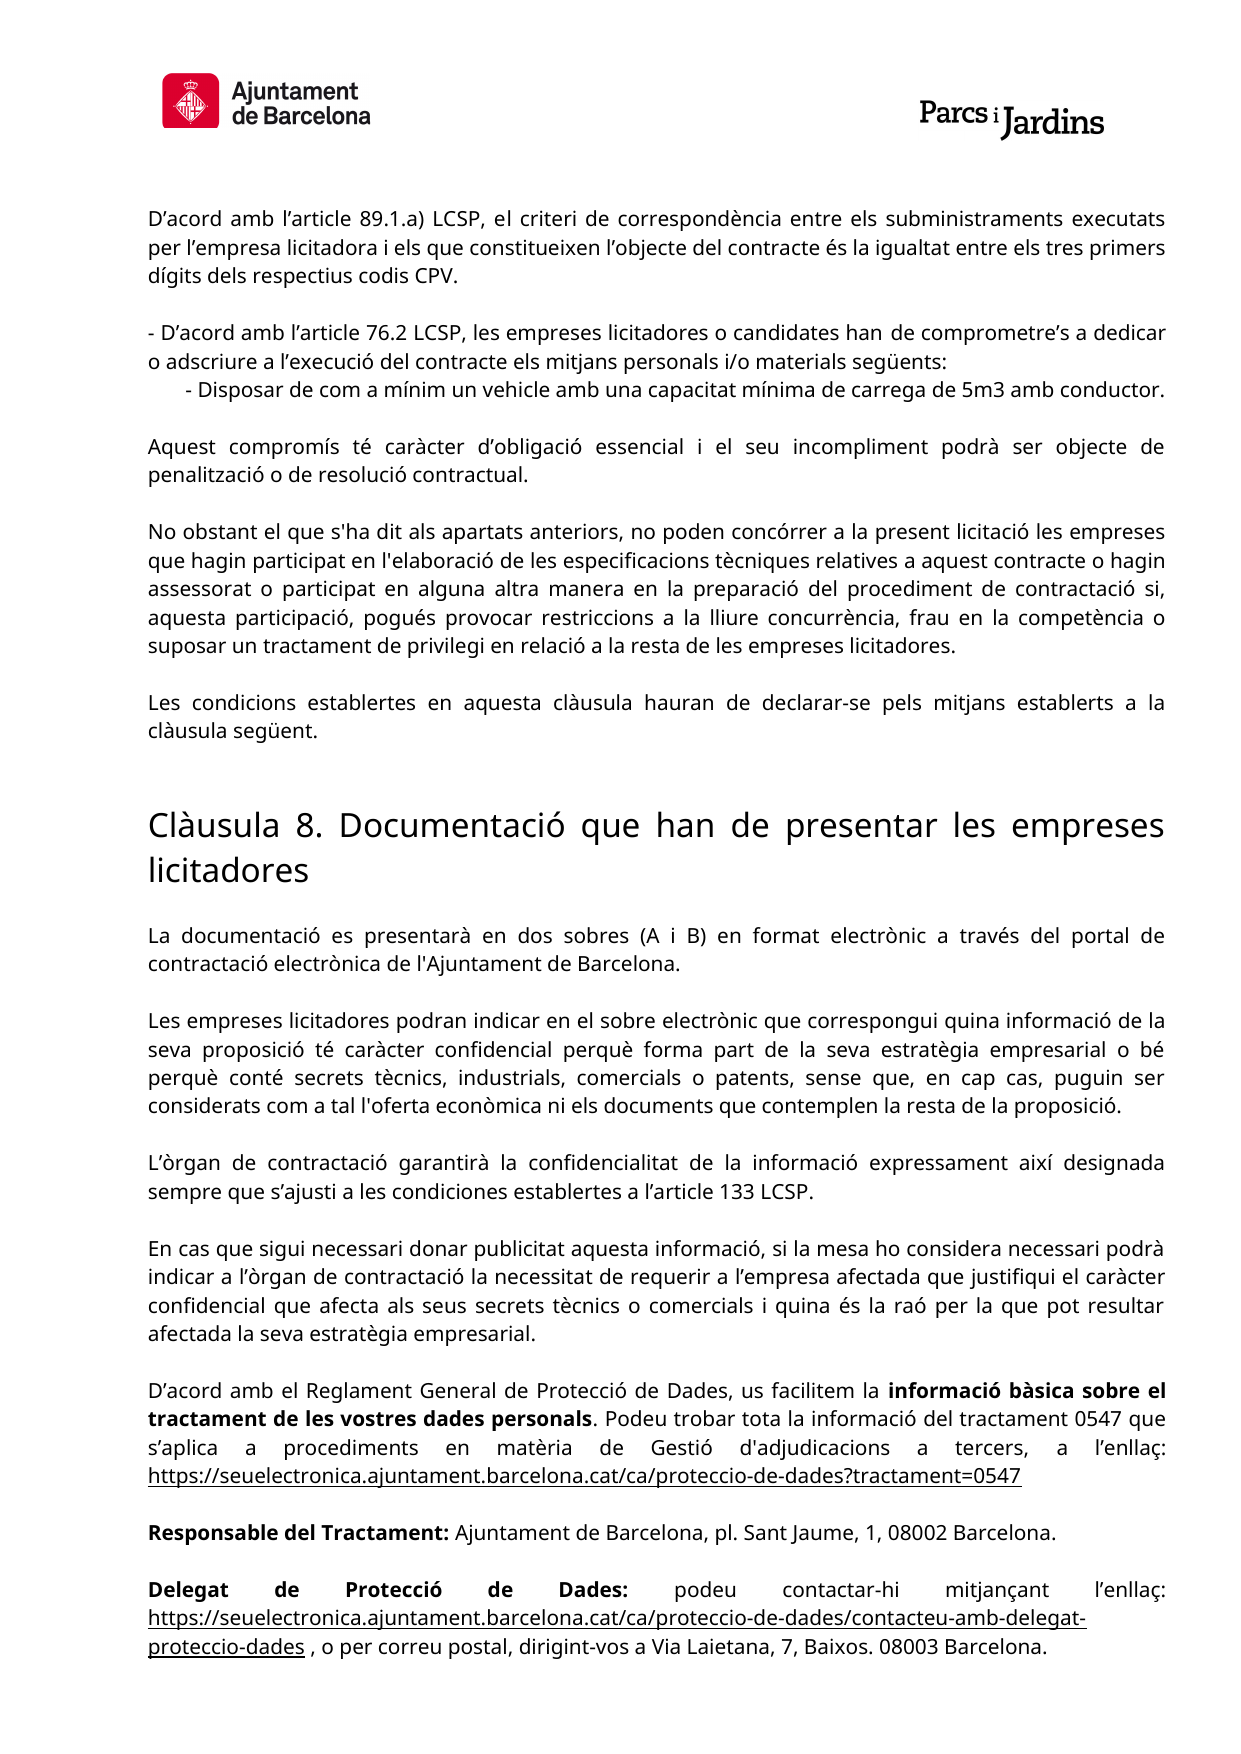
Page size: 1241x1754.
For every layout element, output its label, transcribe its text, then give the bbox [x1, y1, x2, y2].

text Les empreses licitadores podran indicar en el sobre electrònic que correspongui quina informació de la seva proposició té caràcter confidencial perquè forma part de la seva estratègia empresarial o bé perquè conté secrets tècnics, industrials, comercials o patents, sense que, en cap cas, puguin ser considerats com a tal l'oferta econòmica ni els documents que contemplen la resta de la proposició. [148, 1006, 1167, 1120]
text Les condicions establertes en aquesta clàusula hauran de declarar-se pels mitjans establerts a la clàusula següent. [148, 688, 1167, 745]
text No obstant el que s'ha dit als apartats anteriors, no poden concórrer a la present licitació les empreses que hagin participat en l'elaboració de les especificacions tècniques relatives a aquest contracte o hagin assessorat o participat en alguna altra manera en la preparació del procediment de contractació si, aquesta participació, pogués provocar restriccions a la lliure concurrència, frau en la competència o suposar un tractament de privilegi en relació a la resta de les empreses licitadores. [148, 517, 1167, 659]
text La documentació es presentarà en dos sobres (A i B) en format electrònic a través del portal de contractació electrònica de l'Ajuntament de Barcelona. [148, 921, 1167, 978]
text Clàusula 8. Documentació que han de presentar les empreses licitadores [148, 802, 1167, 893]
text Aquest compromís té caràcter d’obligació essencial i el seu incompliment podrà ser objecte de penalització o de resolució contractual. [148, 432, 1167, 489]
text D’acord amb l’article 89.1.a) LCSP, el criteri de correspondència entre els subministraments executats per l’empresa licitadora i els que constitueixen l’objecte del contracte és la igualtat entre els tres primers dígits dels respectius codis CPV. [148, 204, 1167, 290]
text D’acord amb el Reglament General de Protecció de Dades, us facilitem la informació bàsica sobre el tractament de les vostres dades personals. Podeu trobar tota la informació del tractament 0547 que s’aplica a procediments en matèria de Gestió d'adjudicacions a tercers, a l’enllaç: https://seuelectronica.ajuntament.barcelona.cat/ca/proteccio-de-dades?tractament=0547 [148, 1376, 1167, 1490]
text - D’acord amb l’article 76.2 LCSP, les empreses licitadores o candidates han de comprometre’s a dedicar o adscriure a l’execució del contracte els mitjans personals i/o materials següents: [148, 318, 1167, 375]
picture [918, 100, 1105, 141]
text Responsable del Tractament: Ajuntament de Barcelona, pl. Sant Jaume, 1, 08002 Barcelona. [148, 1518, 1167, 1547]
picture [162, 73, 371, 128]
text En cas que sigui necessari donar publicitat aquesta informació, si la mesa ho considera necessari podrà indicar a l’òrgan de contractació la necessitat de requerir a l’empresa afectada que justifiqui el caràcter confidencial que afecta als seus secrets tècnics o comercials i quina és la raó per la que pot resultar afectada la seva estratègia empresarial. [148, 1234, 1167, 1348]
text Delegat de Protecció de Dades: podeu contactar-hi mitjançant l’enllaç: https://seuelectronica.ajuntament.barcelona.cat/ca/proteccio-de-dades/contacteu-amb-delegat-proteccio-dades , o per correu postal, dirigint-vos a Via Laietana, 7, Baixos. 08003 Barcelona. [148, 1575, 1167, 1660]
list - Disposar de com a mínim un vehicle amb una capacitat mínima de carrega de 5m3 amb conductor. [185, 375, 1167, 404]
text L’òrgan de contractació garantirà la confidencialitat de la informació expressament així designada sempre que s’ajusti a les condiciones establertes a l’article 133 LCSP. [148, 1148, 1167, 1205]
